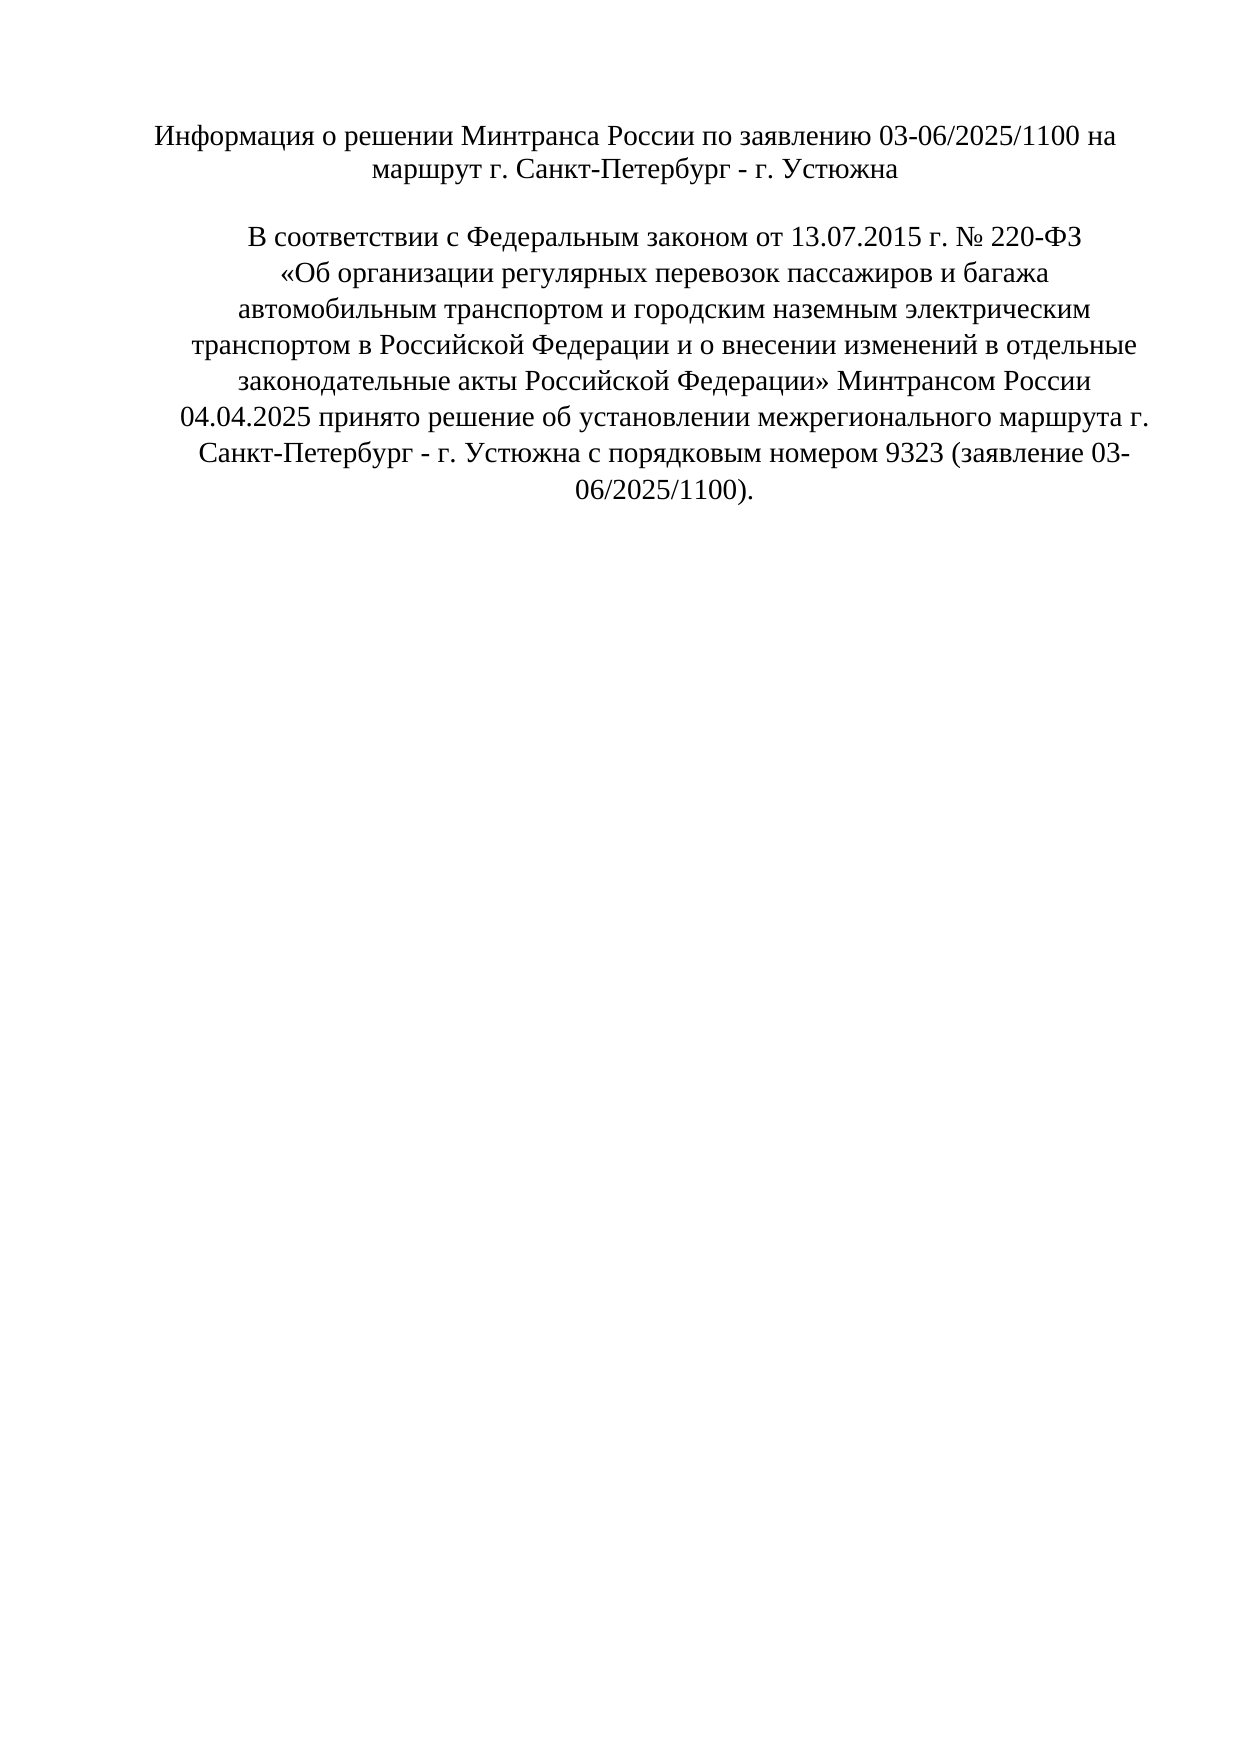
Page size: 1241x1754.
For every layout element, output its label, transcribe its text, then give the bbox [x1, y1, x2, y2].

text В соответствии с Федеральным законом от 13.07.2015 г. № 220-ФЗ «Об организации регулярных перевозок пассажиров и багажа автомобильным транспортом и городским наземным электрическим транспортом в Российской Федерации и о внесении изменений в отдельные законодательные акты Российской Федерации» Минтрансом России 04.04.2025 принято решение об установлении межрегионального маршрута г. Санкт-Петербург - г. Устюжна с порядковым номером 9323 (заявление 03-06/2025/1100). [177, 219, 1152, 505]
text Информация о решении Минтранса России по заявлению 03-06/2025/1100 на маршрут г. Санкт-Петербург - г. Устюжна [118, 118, 1152, 185]
